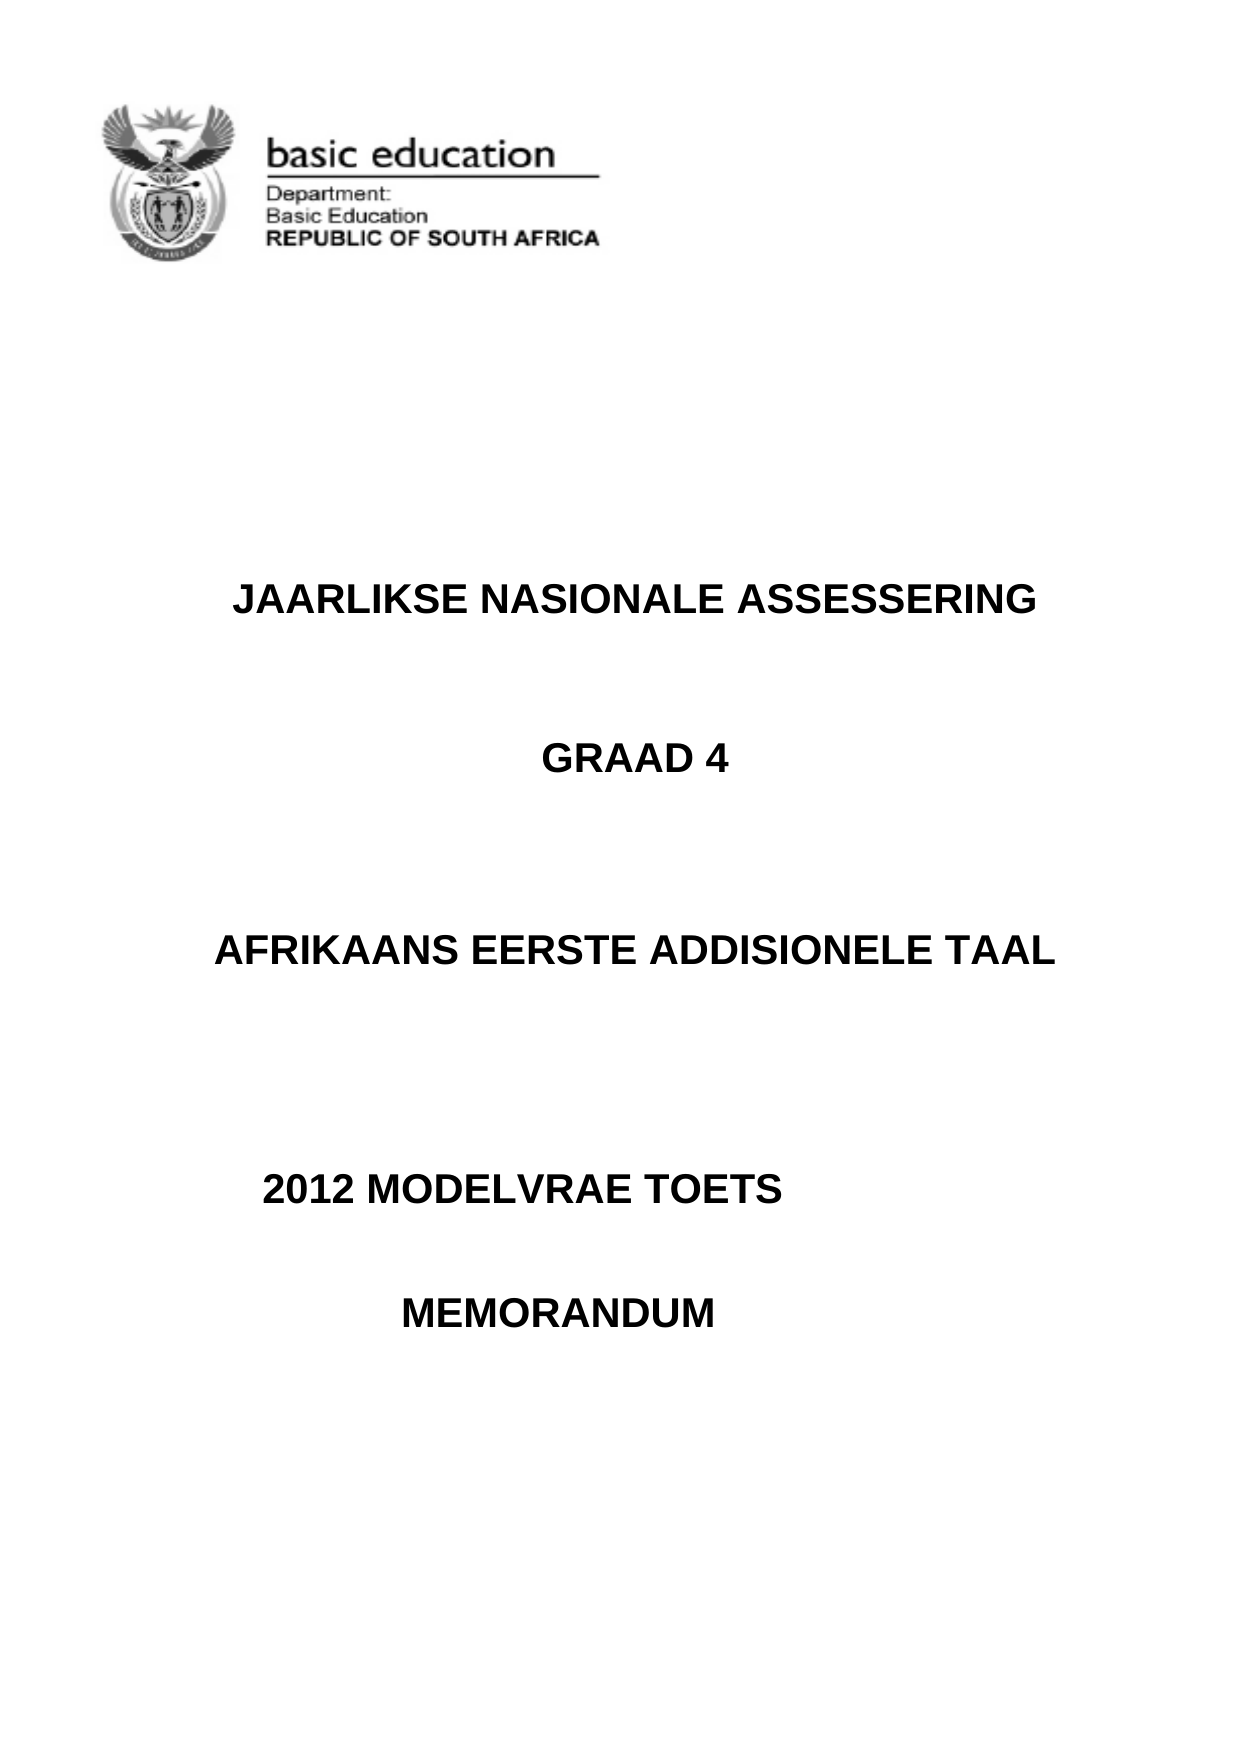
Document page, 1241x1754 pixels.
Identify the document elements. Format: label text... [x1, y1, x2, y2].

text 2012 MODELVRAE TOETS [89, 1165, 1181, 1213]
text AFRIKAANS EERSTE ADDISIONELE TAAL [89, 925, 1181, 973]
text JAARLIKSE NASIONALE ASSESSERING [89, 574, 1181, 622]
text MEMORANDUM [89, 1289, 1181, 1337]
text GRAAD 4 [89, 734, 1181, 782]
picture [88, 101, 618, 269]
